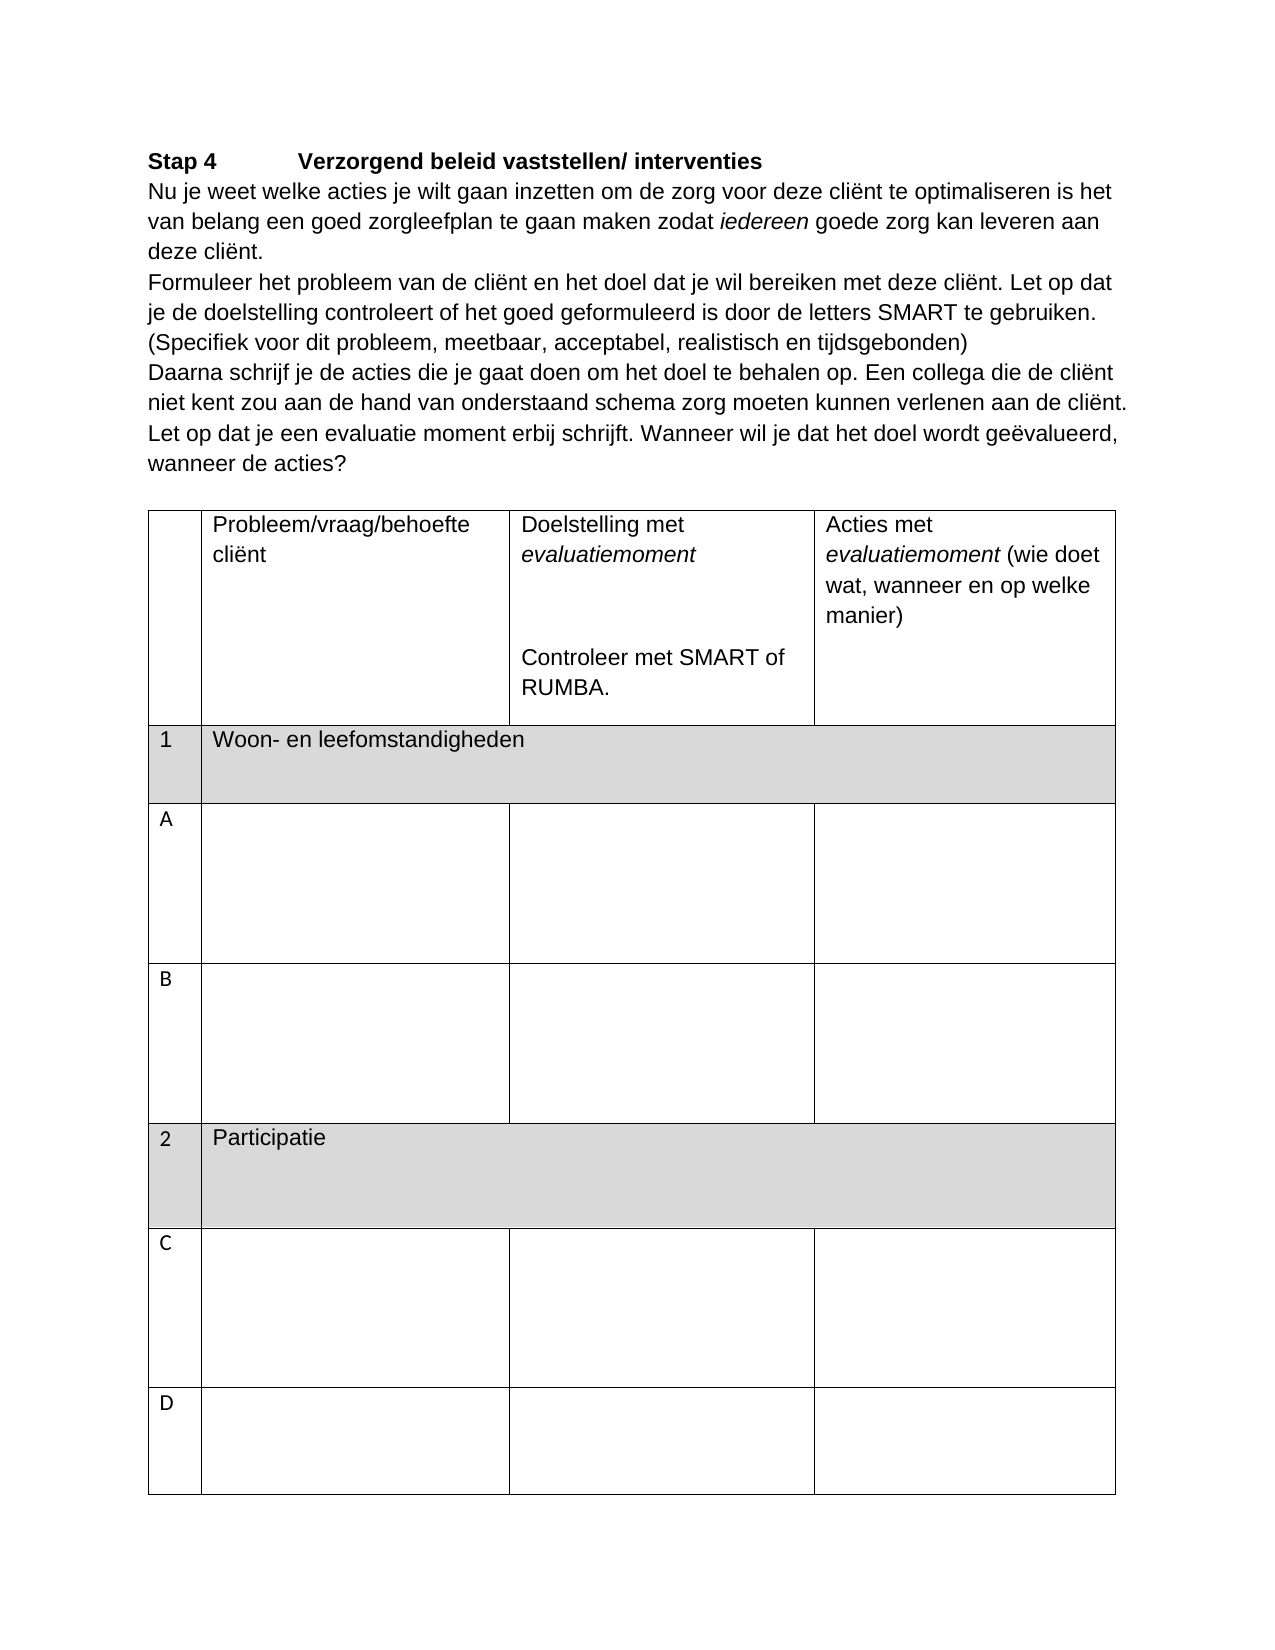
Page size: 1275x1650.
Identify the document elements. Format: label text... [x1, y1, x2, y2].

table_cell A [149, 804, 201, 963]
table_cell [510, 1388, 814, 1494]
table_cell [815, 804, 1115, 963]
table_header [149, 511, 201, 725]
table_cell [202, 964, 509, 1123]
table_cell Participatie [202, 1124, 1115, 1227]
table_cell B [149, 964, 201, 1123]
table_cell 2 [149, 1124, 201, 1227]
table_cell [202, 1229, 509, 1387]
table_cell [815, 964, 1115, 1123]
text Daarna schrijf je de acties die je gaat doen om het doel te behalen op. Een collega die de cliënt niet kent zou aan de hand van onderstaand schema zorg moeten kunnen verlenen aan de cliënt. [148, 359, 1127, 416]
text Let op dat je een evaluatie moment erbij schrijft. Wanneer wil je dat het doel wordt geëvalueerd, wanneer de acties? [148, 419, 1127, 476]
table_cell [202, 804, 509, 963]
table_cell [815, 1388, 1115, 1494]
table_cell D [149, 1388, 201, 1494]
text Nu je weet welke acties je wilt gaan inzetten om de zorg voor deze cliënt te optimaliseren is het van belang een goed zorgleefplan te gaan maken zodat iedereen goede zorg kan leveren aan deze cliënt. [148, 178, 1127, 264]
table_cell [510, 804, 814, 963]
table_cell 1 [149, 726, 201, 803]
table_cell [510, 1229, 814, 1387]
table_header Acties met evaluatiemoment (wie doet wat, wanneer en op welke manier) [815, 511, 1115, 725]
table_header Doelstelling met evaluatiemoment Controleer met SMART of RUMBA. [510, 511, 814, 725]
table_cell [202, 1388, 509, 1494]
table_cell Woon- en leefomstandigheden [202, 726, 1115, 803]
table_cell [815, 1229, 1115, 1387]
text Formuleer het probleem van de cliënt en het doel dat je wil bereiken met deze cliënt. Let op dat je de doelstelling controleert of het goed geformuleerd is door de letters SMART te gebruiken. (Specifiek voor dit probleem, meetbaar, acceptabel, realistisch en tijdsgebonden) [148, 268, 1127, 355]
table_cell [510, 964, 814, 1123]
table_header Probleem/vraag/behoefte cliënt [202, 511, 509, 725]
table_cell C [149, 1229, 201, 1387]
text Stap 4 Verzorgend beleid vaststellen/ interventies [148, 148, 1127, 174]
